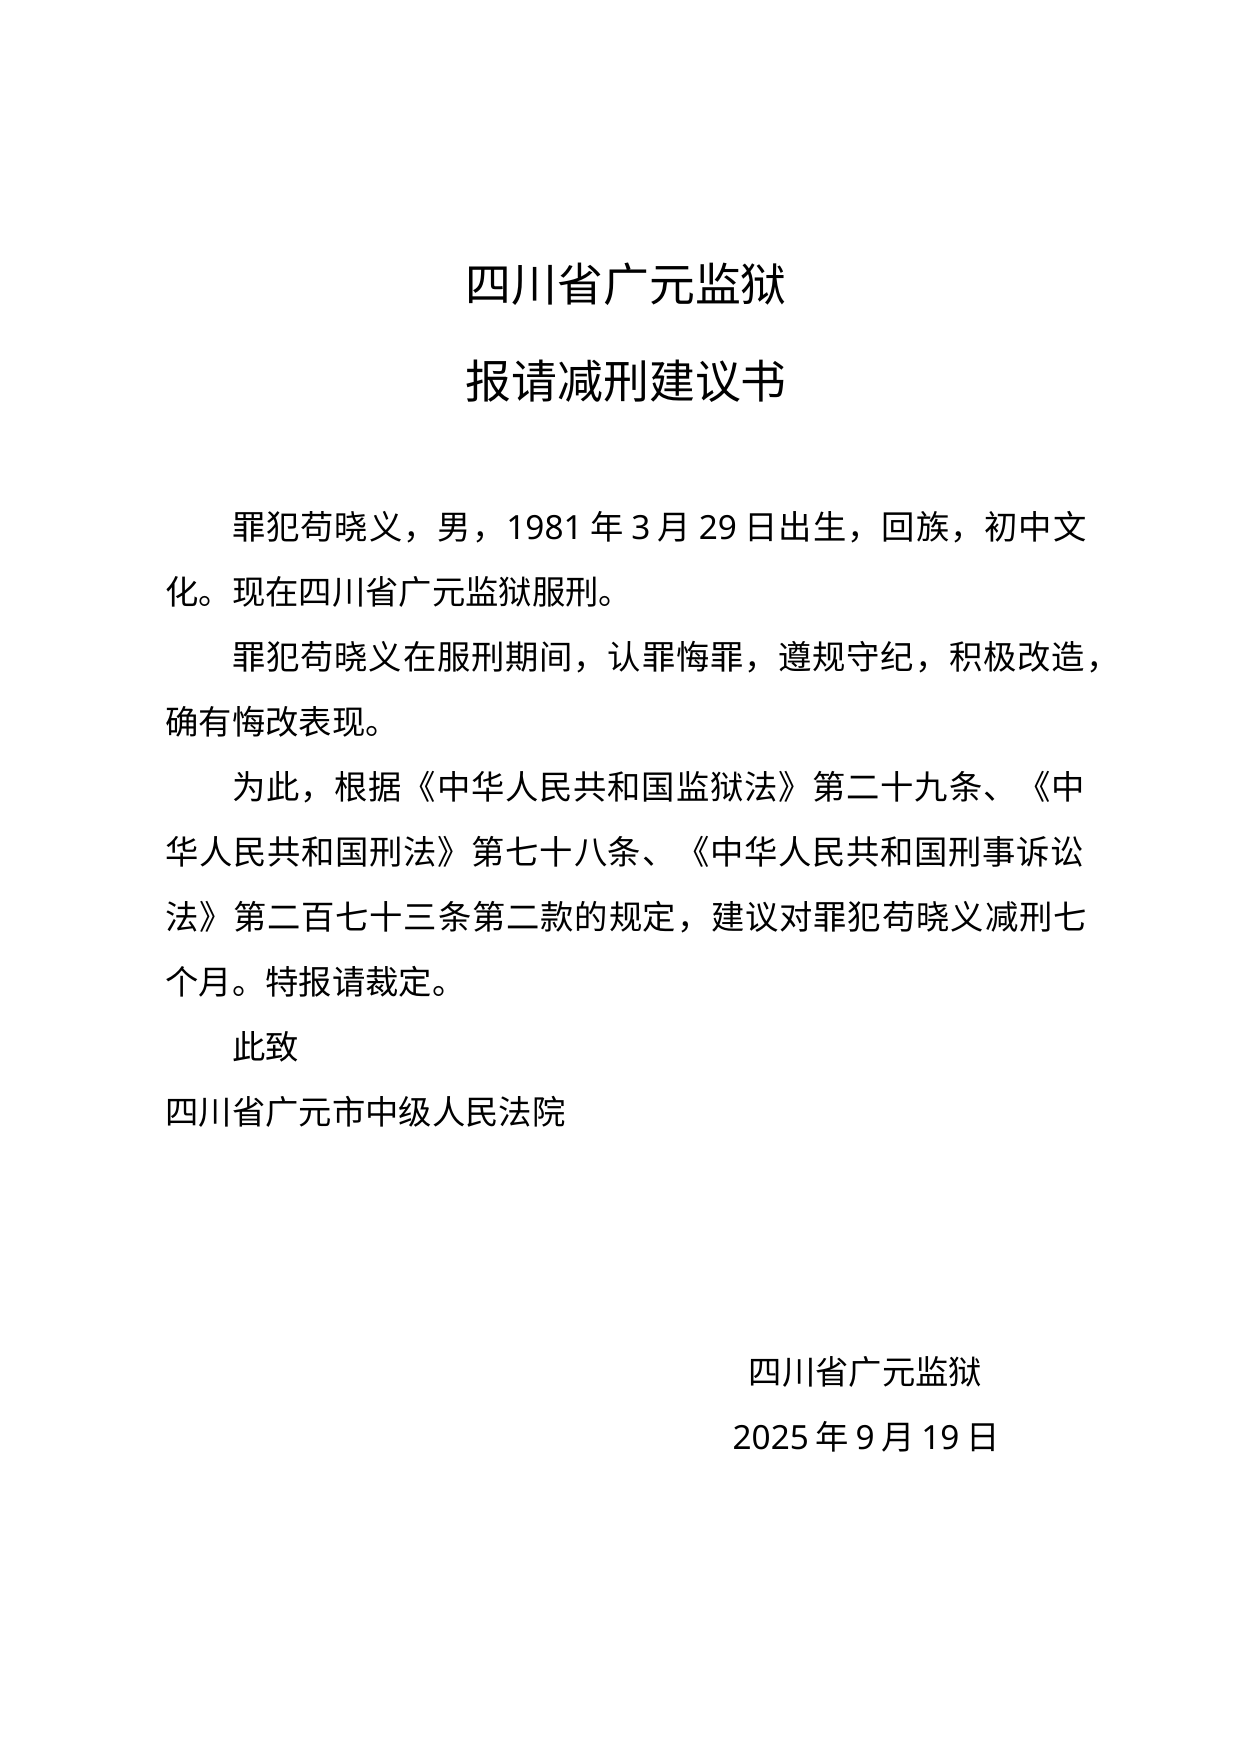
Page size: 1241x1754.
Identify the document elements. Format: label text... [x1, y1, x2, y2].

text 为此，根据《中华人民共和国监狱法》第二十九条、《中华人民共和国刑法》第七十八条、《中华人民共和国刑事诉讼法》第二百七十三条第二款的规定，建议对罪犯苟晓义减刑七个月。特报请裁定。 [165, 753, 1087, 1013]
text 四川省广元监狱 [165, 1338, 1087, 1403]
text 罪犯苟晓义在服刑期间，认罪悔罪，遵规守纪，积极改造，确有悔改表现。 [165, 623, 1087, 753]
text 罪犯苟晓义，男，1981年3月29日出生，回族，初中文化。现在四川省广元监狱服刑。 [165, 493, 1087, 623]
text 2025年9月19日 [165, 1403, 999, 1468]
text 四川省广元监狱 [165, 233, 1087, 330]
text 四川省广元市中级人民法院 [165, 1078, 1087, 1143]
text 此致 [165, 1013, 1087, 1078]
text 报请减刑建议书 [165, 330, 1087, 428]
